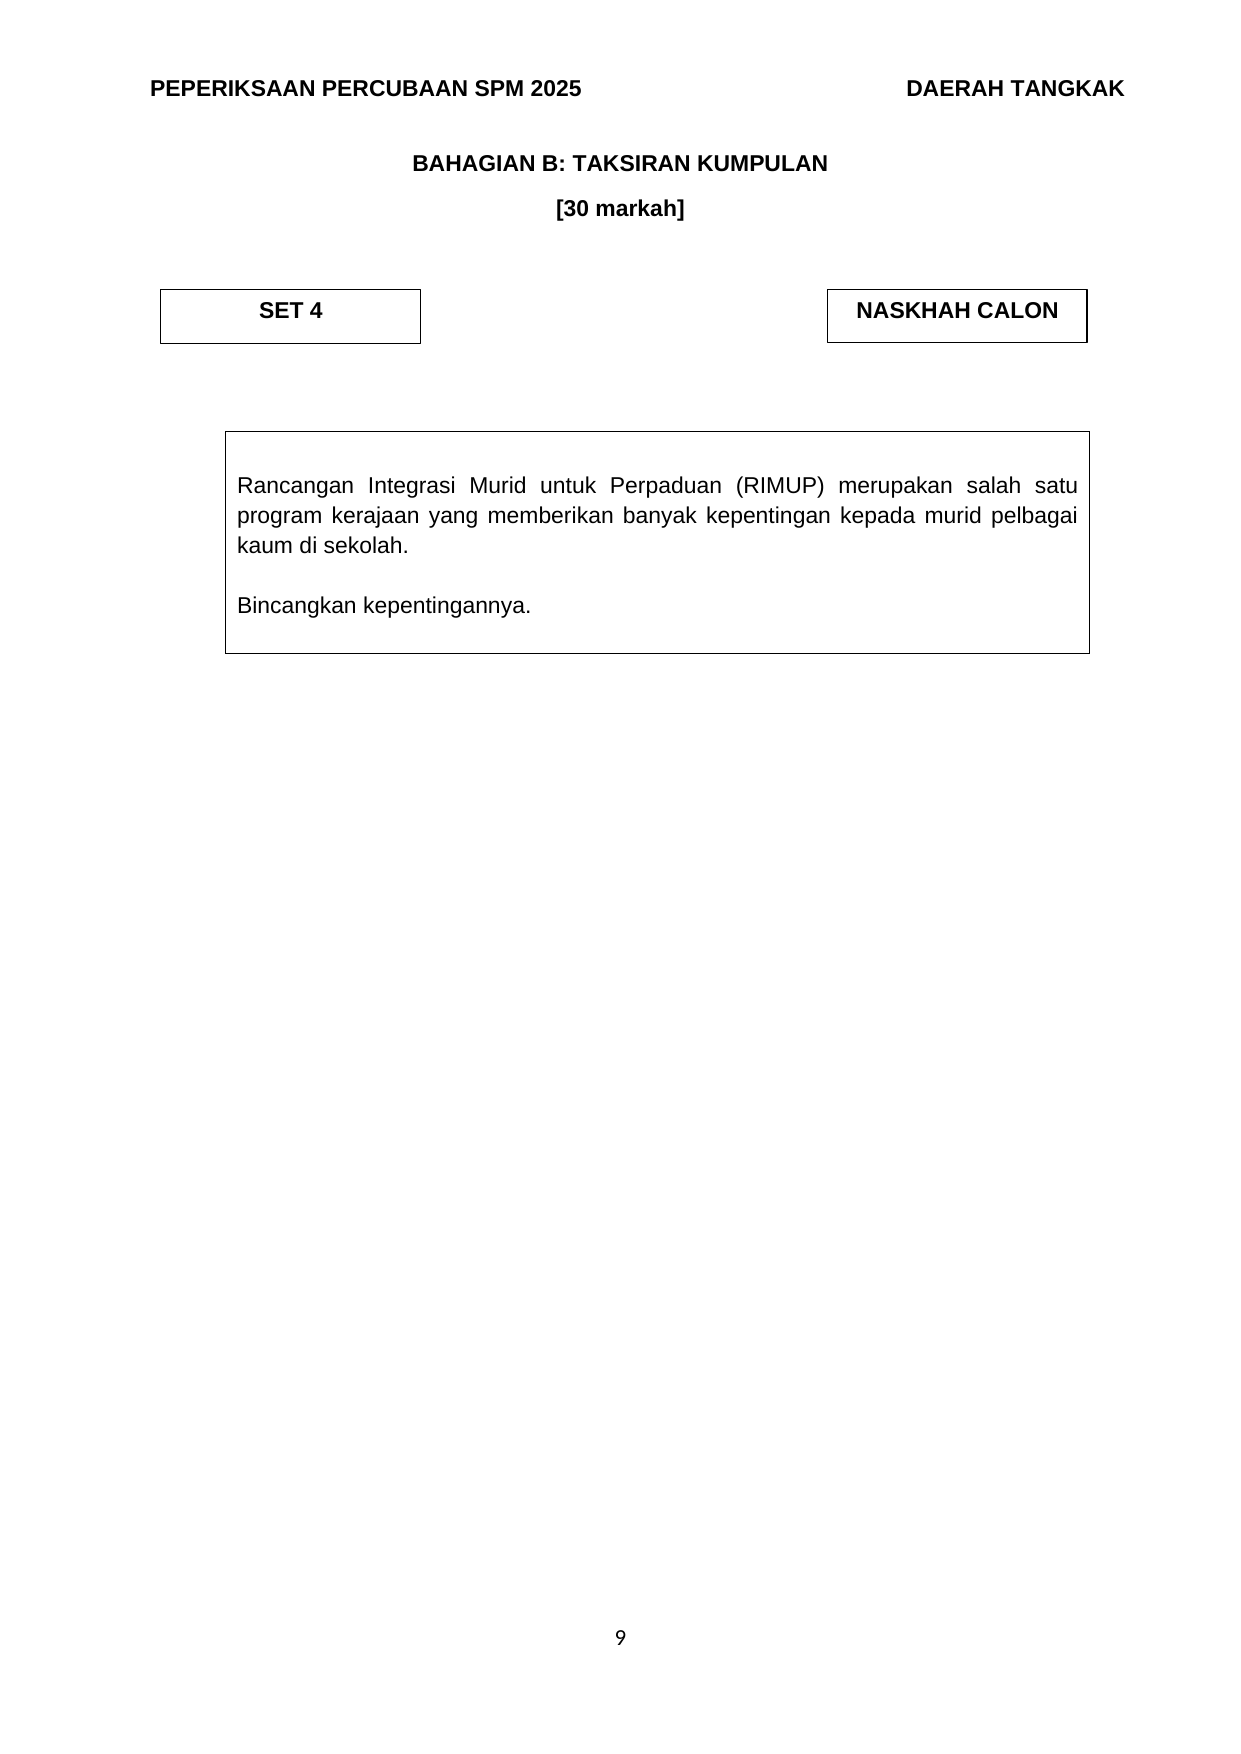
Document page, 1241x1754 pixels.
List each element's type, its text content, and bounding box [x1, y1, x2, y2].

text BAHAGIAN B: TAKSIRAN KUMPULAN [150, 150, 1090, 176]
table_header Rancangan Integrasi Murid untuk Perpaduan (RIMUP) merupakan salah satu program kerajaan yang memberikan banyak kepentingan kepada murid pelbagai kaum di sekolah. Bincangkan kepentingannya. [226, 432, 1089, 653]
text [30 markah] [150, 195, 1090, 221]
